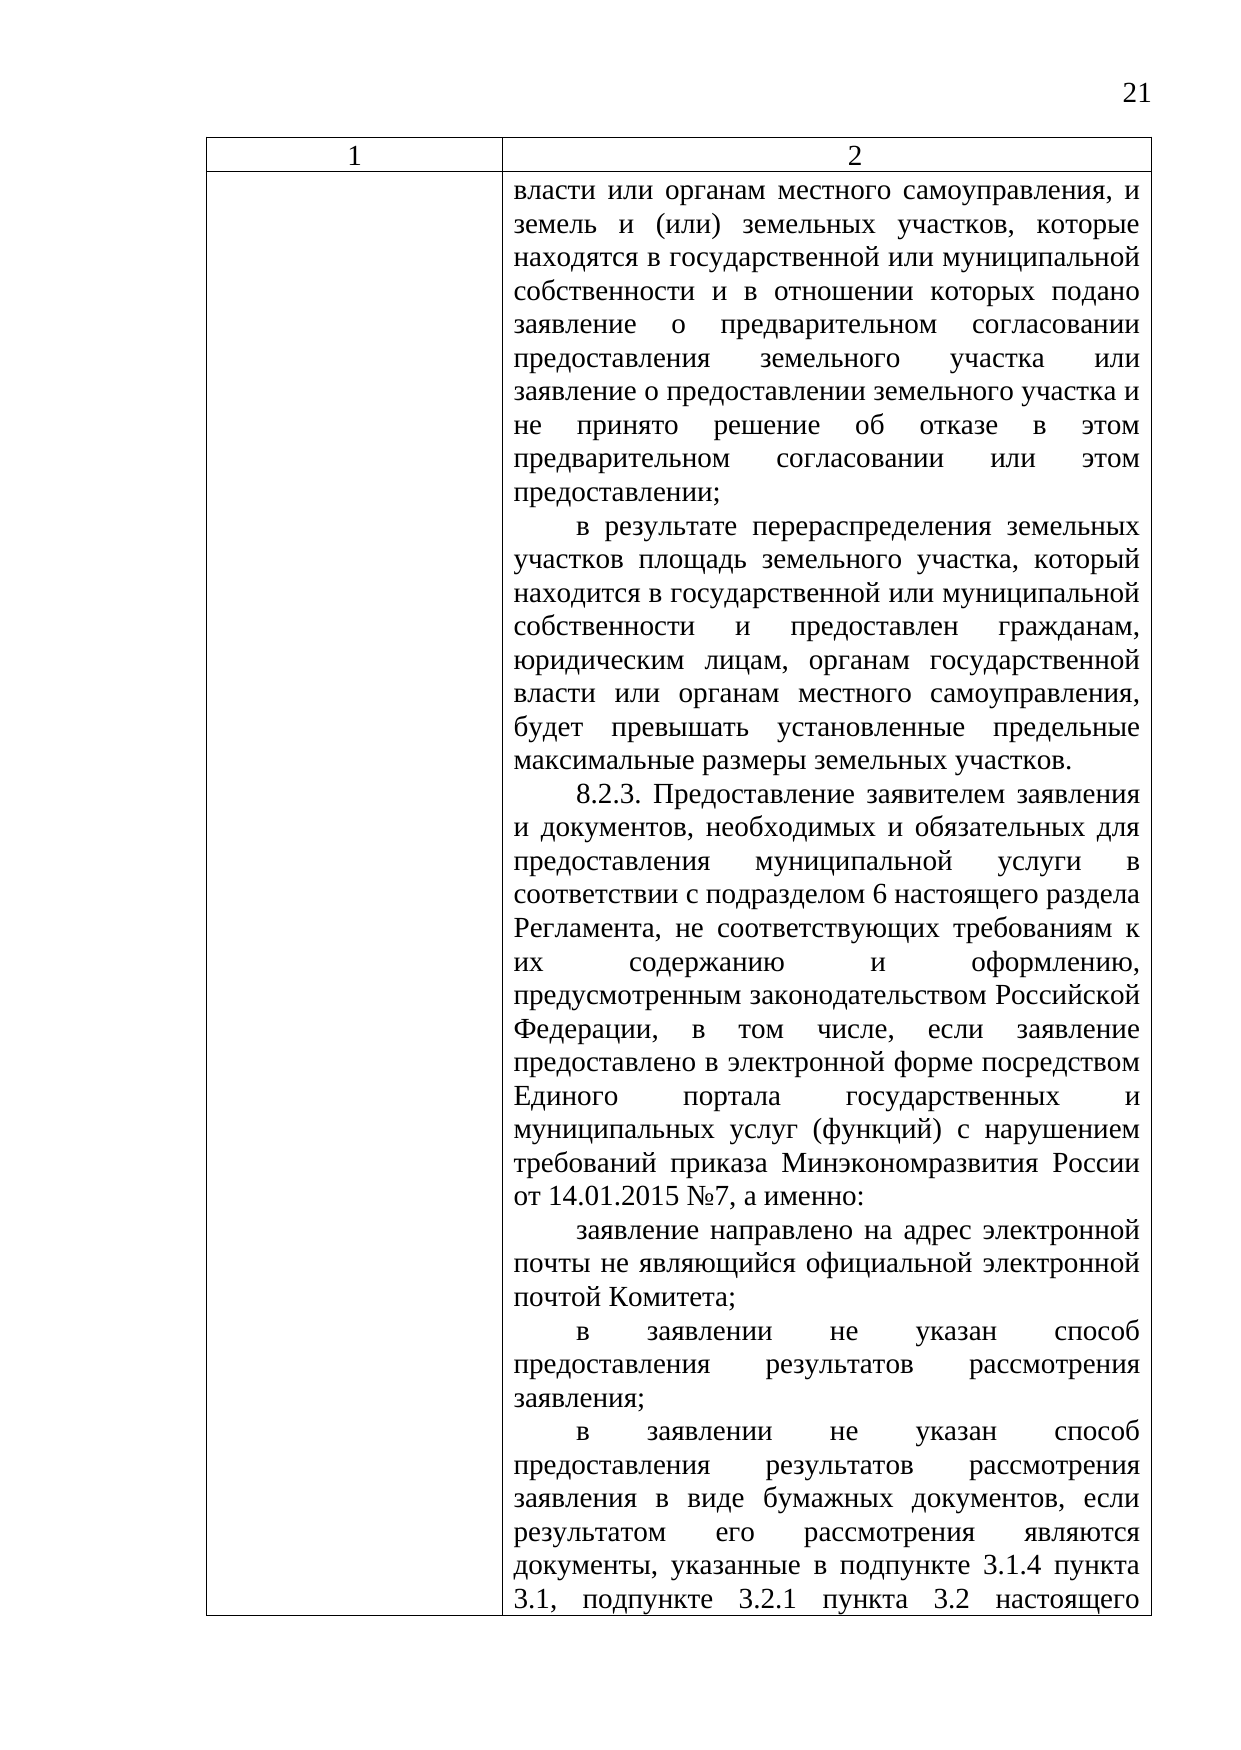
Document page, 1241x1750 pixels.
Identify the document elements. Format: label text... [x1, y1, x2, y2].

table_header 1 [207, 138, 502, 171]
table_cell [207, 172, 502, 1614]
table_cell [503, 172, 1151, 1614]
table_header 2 [503, 138, 1151, 171]
